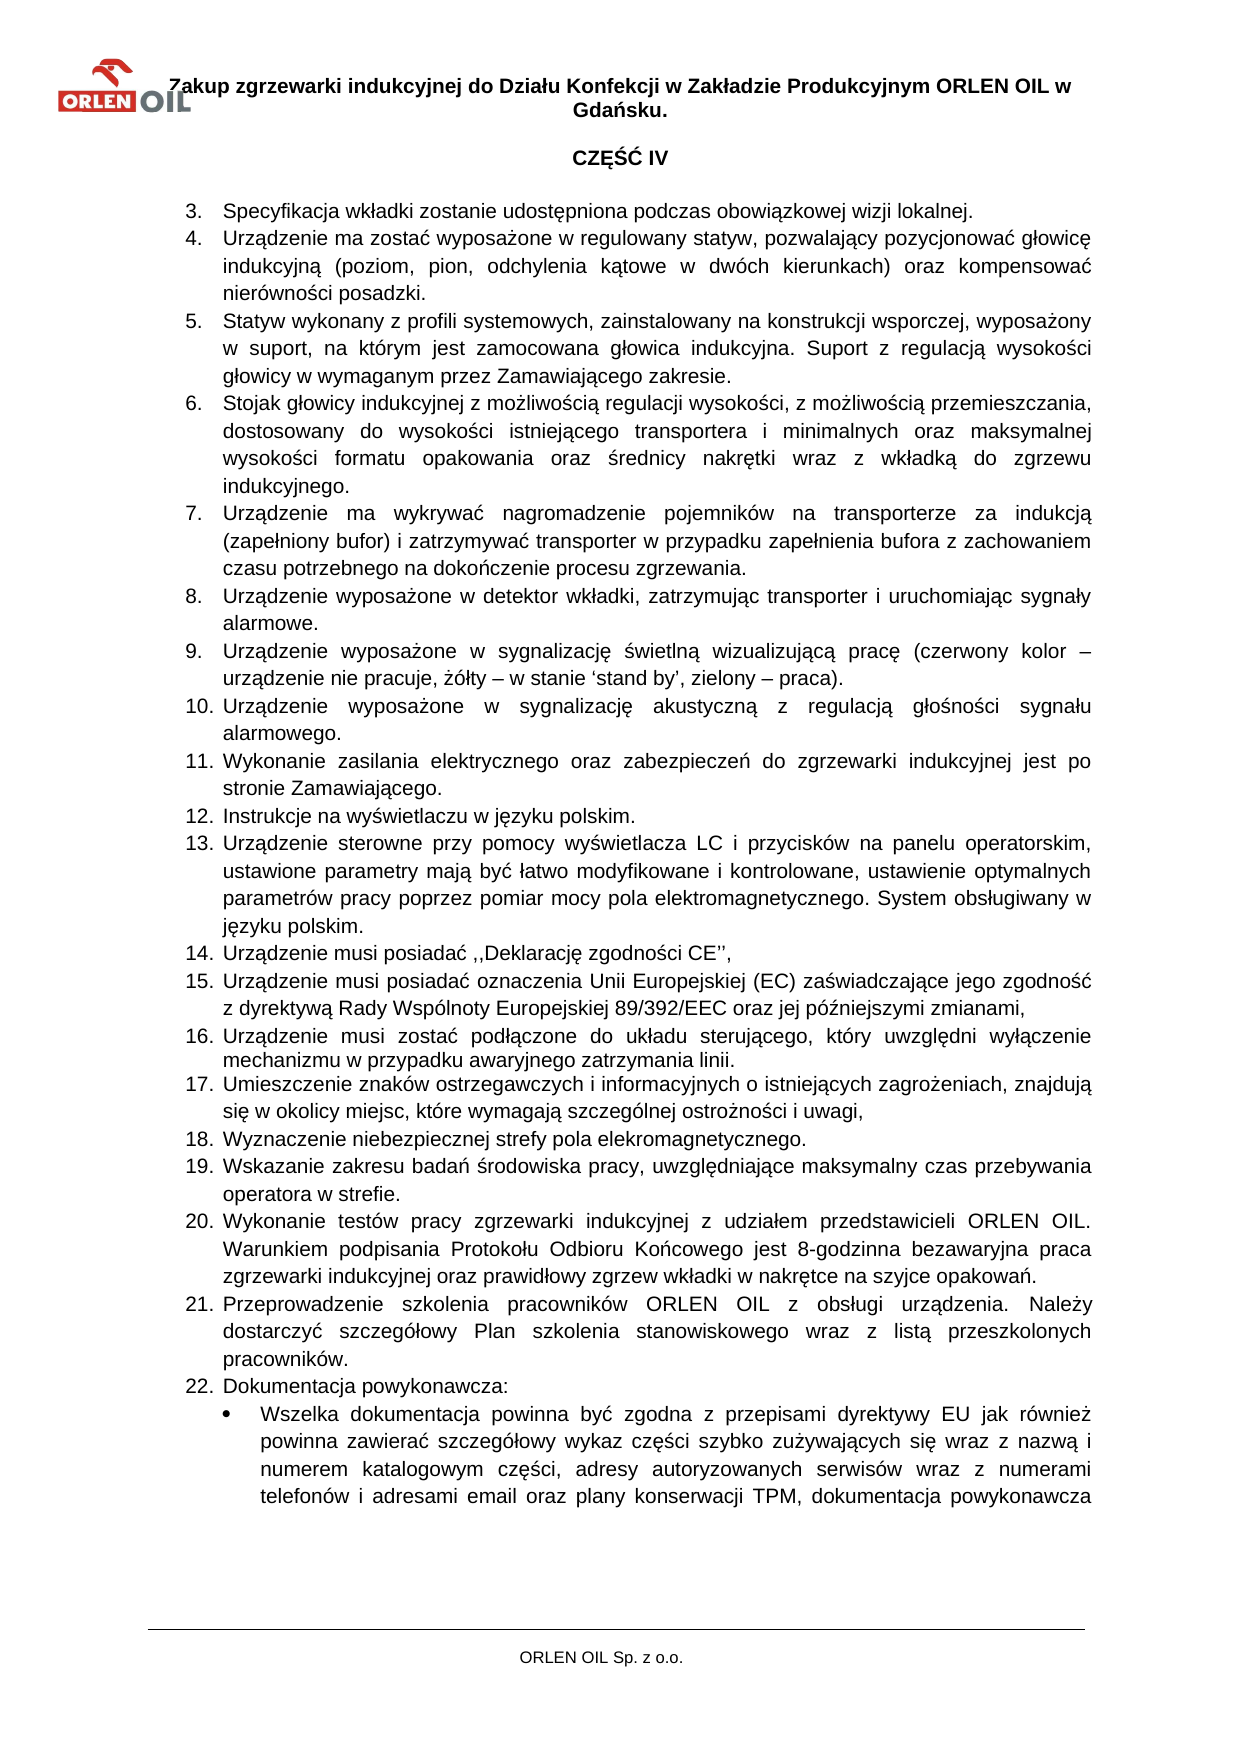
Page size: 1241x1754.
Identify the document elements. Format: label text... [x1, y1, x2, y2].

list Urządzenie ma zostać wyposażone w regulowany statyw, pozwalający pozycjonować głowicę indukcyjną (poziom, pion, odchylenia kątowe w dwóch kierunkach) oraz kompensować nierówności posadzki. [185, 226, 1092, 305]
list Umieszczenie znaków ostrzegawczych i informacyjnych o istniejących zagrożeniach, znajdują się w okolicy miejsc, które wymagają szczególnej ostrożności i uwagi, [185, 1071, 1092, 1123]
list Urządzenie musi posiadać ,,Deklarację zgodności CE’’, [185, 941, 1092, 965]
list Urządzenie ma wykrywać nagromadzenie pojemników na transporterze za indukcją (zapełniony bufor) i zatrzymywać transporter w przypadku zapełnienia bufora z zachowaniem czasu potrzebnego na dokończenie procesu zgrzewania. [185, 501, 1092, 580]
list Urządzenie sterowne przy pomocy wyświetlacza LC i przycisków na panelu operatorskim, ustawione parametry mają być łatwo modyfikowane i kontrolowane, ustawienie optymalnych parametrów pracy poprzez pomiar mocy pola elektromagnetycznego. System obsługiwany w języku polskim. [185, 831, 1092, 937]
list Statyw wykonany z profili systemowych, zainstalowany na konstrukcji wsporczej, wyposażony w suport, na którym jest zamocowana głowica indukcyjna. Suport z regulacją wysokości głowicy w wymaganym przez Zamawiającego zakresie. [185, 308, 1092, 387]
list Dokumentacja powykonawcza: [185, 1374, 1092, 1398]
list Wykonanie zasilania elektrycznego oraz zabezpieczeń do zgrzewarki indukcyjnej jest po stronie Zamawiającego. [185, 748, 1092, 800]
list Przeprowadzenie szkolenia pracowników ORLEN OIL z obsługi urządzenia. Należy dostarczyć szczegółowy Plan szkolenia stanowiskowego wraz z listą przeszkolonych pracowników. [185, 1291, 1092, 1370]
list Specyfikacja wkładki zostanie udostępniona podczas obowiązkowej wizji lokalnej. [185, 198, 1092, 222]
list Urządzenie musi posiadać oznaczenia Unii Europejskiej (EC) zaświadczające jego zgodność z dyrektywą Rady Wspólnoty Europejskiej 89/392/EEC oraz jej późniejszymi zmianami, [185, 968, 1092, 1020]
list Instrukcje na wyświetlaczu w języku polskim. [185, 803, 1092, 827]
list Wyznaczenie niebezpiecznej strefy pola elekromagnetycznego. [185, 1126, 1092, 1150]
list Urządzenie wyposażone w sygnalizację akustyczną z regulacją głośności sygnału alarmowego. [185, 693, 1092, 745]
list Urządzenie musi zostać podłączone do układu sterującego, który uwzględni wyłączenie mechanizmu w przypadku awaryjnego zatrzymania linii. [185, 1023, 1092, 1071]
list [223, 1401, 1092, 1508]
list Urządzenie wyposażone w sygnalizację świetlną wizualizującą pracę (czerwony kolor – urządzenie nie pracuje, żółty – w stanie ‘stand by’, zielony – praca). [185, 638, 1092, 690]
list Stojak głowicy indukcyjnej z możliwością regulacji wysokości, z możliwością przemieszczania, dostosowany do wysokości istniejącego transportera i minimalnych oraz maksymalnej wysokości formatu opakowania oraz średnicy nakrętki wraz z wkładką do zgrzewu indukcyjnego. [185, 391, 1092, 497]
list Urządzenie wyposażone w detektor wkładki, zatrzymując transporter i uruchomiając sygnały alarmowe. [185, 583, 1092, 635]
list Wykonanie testów pracy zgrzewarki indukcyjnej z udziałem przedstawicieli ORLEN OIL. Warunkiem podpisania Protokołu Odbioru Końcowego jest 8-godzinna bezawaryjna praca zgrzewarki indukcyjnej oraz prawidłowy zgrzew wkładki w nakrętce na szyjce opakowań. [185, 1209, 1092, 1288]
list Wskazanie zakresu badań środowiska pracy, uwzględniające maksymalny czas przebywania operatora w strefie. [185, 1154, 1092, 1205]
